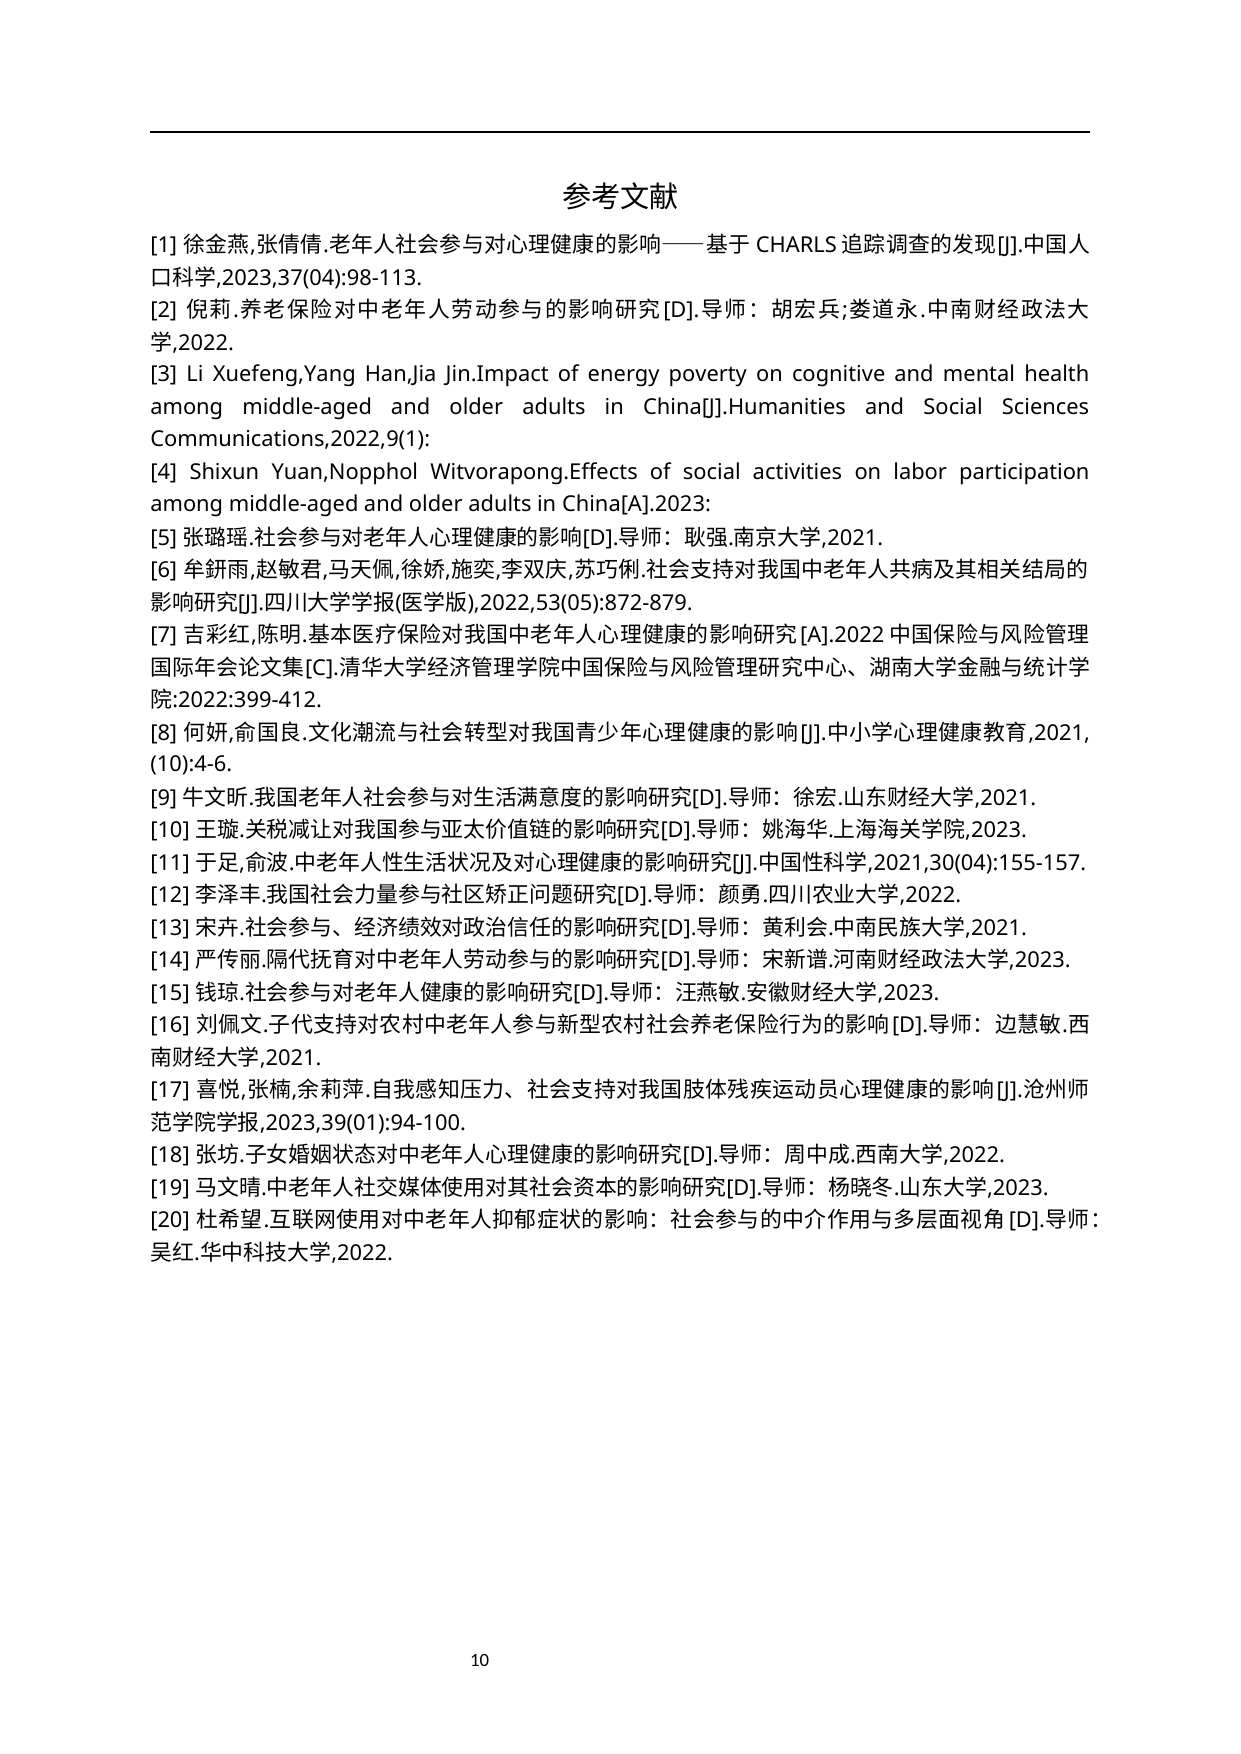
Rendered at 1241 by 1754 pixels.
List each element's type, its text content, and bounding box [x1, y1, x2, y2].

text [6] 牟鈃雨,赵敏君,马天佩,徐娇,施奕,李双庆,苏巧俐.社会支持对我国中老年人共病及其相关结局的影响研究[J].四川大学学报(医学版),2022,53(05):872-879. [150, 552, 1090, 617]
text [11] 于足,俞波.中老年人性生活状况及对心理健康的影响研究[J].中国性科学,2021,30(04):155-157. [150, 844, 1090, 877]
text [3] Li Xuefeng,Yang Han,Jia Jin.Impact of energy poverty on cognitive and mental health among middle-aged and older adults in China[J].Humanities and Social Sciences Communications,2022,9(1): [150, 357, 1090, 454]
text [14] 严传丽.隔代抚育对中老年人劳动参与的影响研究[D].导师：宋新谱.河南财经政法大学,2023. [150, 942, 1090, 974]
text [10] 王璇.关税减让对我国参与亚太价值链的影响研究[D].导师：姚海华.上海海关学院,2023. [150, 812, 1090, 844]
text [8] 何妍,俞国良.文化潮流与社会转型对我国青少年心理健康的影响[J].中小学心理健康教育,2021,(10):4-6. [150, 714, 1090, 779]
text [5] 张璐瑶.社会参与对老年人心理健康的影响[D].导师：耿强.南京大学,2021. [150, 519, 1090, 552]
text [13] 宋卉.社会参与、经济绩效对政治信任的影响研究[D].导师：黄利会.中南民族大学,2021. [150, 909, 1090, 942]
text [16] 刘佩文.子代支持对农村中老年人参与新型农村社会养老保险行为的影响[D].导师：边慧敏.西南财经大学,2021. [150, 1007, 1090, 1072]
text [4] Shixun Yuan,Nopphol Witvorapong.Effects of social activities on labor participation among middle-aged and older adults in China[A].2023: [150, 454, 1090, 519]
text [18] 张坊.子女婚姻状态对中老年人心理健康的影响研究[D].导师：周中成.西南大学,2022. [150, 1137, 1090, 1169]
text 参考文献 [150, 162, 1090, 227]
text [12] 李泽丰.我国社会力量参与社区矫正问题研究[D].导师：颜勇.四川农业大学,2022. [150, 877, 1090, 909]
text [17] 喜悦,张楠,余莉萍.自我感知压力、社会支持对我国肢体残疾运动员心理健康的影响[J].沧州师范学院学报,2023,39(01):94-100. [150, 1072, 1090, 1137]
text [7] 吉彩红,陈明.基本医疗保险对我国中老年人心理健康的影响研究[A].2022中国保险与风险管理国际年会论文集[C].清华大学经济管理学院中国保险与风险管理研究中心、湖南大学金融与统计学院:2022:399-412. [150, 617, 1090, 714]
text [20] 杜希望.互联网使用对中老年人抑郁症状的影响：社会参与的中介作用与多层面视角[D].导师：吴红.华中科技大学,2022. [150, 1202, 1090, 1267]
text [2] 倪莉.养老保险对中老年人劳动参与的影响研究[D].导师：胡宏兵;娄道永.中南财经政法大学,2022. [150, 292, 1090, 357]
text [9] 牛文昕.我国老年人社会参与对生活满意度的影响研究[D].导师：徐宏.山东财经大学,2021. [150, 779, 1090, 812]
text [15] 钱琼.社会参与对老年人健康的影响研究[D].导师：汪燕敏.安徽财经大学,2023. [150, 974, 1090, 1007]
text [1] 徐金燕,张倩倩.老年人社会参与对心理健康的影响——基于CHARLS追踪调查的发现[J].中国人口科学,2023,37(04):98-113. [150, 227, 1090, 292]
text [19] 马文晴.中老年人社交媒体使用对其社会资本的影响研究[D].导师：杨晓冬.山东大学,2023. [150, 1169, 1090, 1202]
